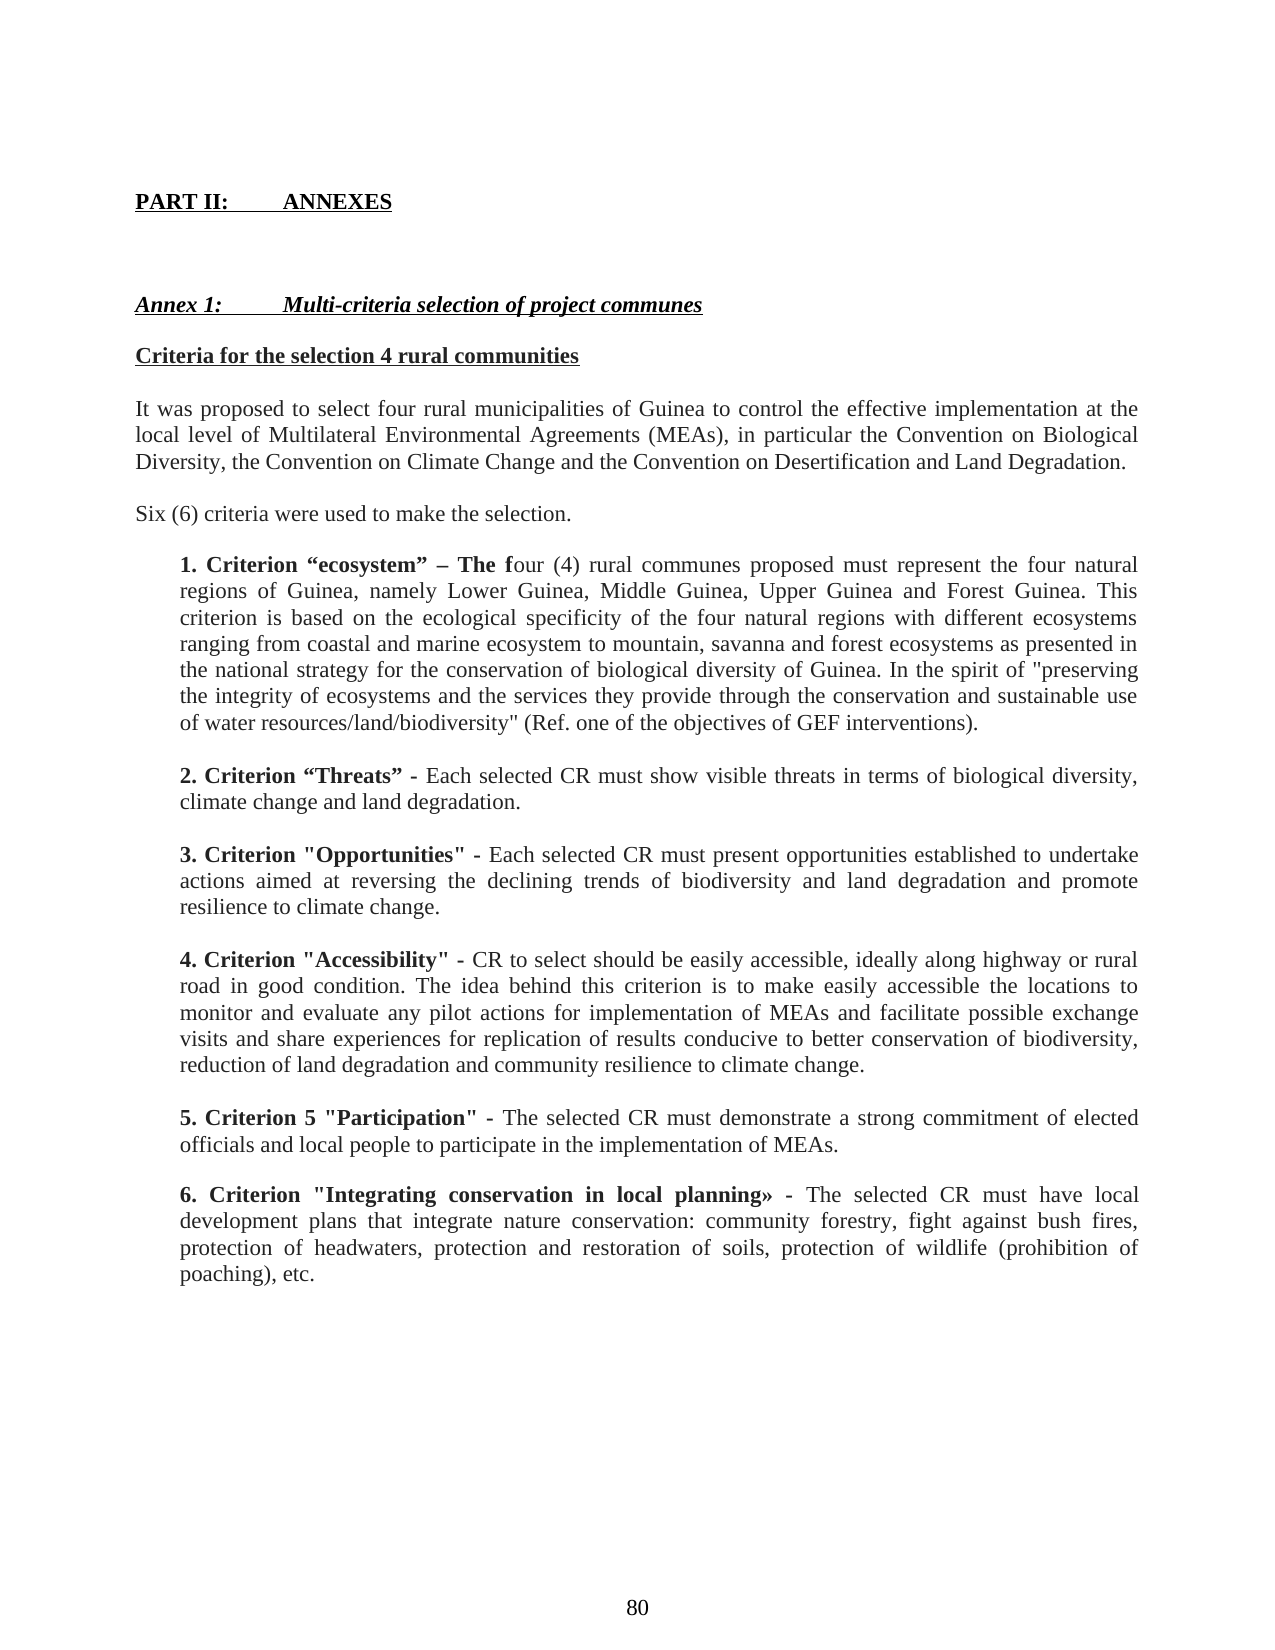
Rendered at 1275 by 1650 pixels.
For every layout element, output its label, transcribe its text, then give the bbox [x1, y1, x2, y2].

text 2. Criterion “Threats” - Each selected CR must show visible threats in terms of biological diversity, climate change and land degradation. [179, 762, 1140, 814]
text It was proposed to select four rural municipalities of Guinea to control the effective implementation at the local level of Multilateral Environmental Agreements (MEAs), in particular the Convention on Biological Diversity, the Convention on Climate Change and the Convention on Desertification and Land Degradation. [135, 395, 1140, 474]
text 5. Criterion 5 "Participation" - The selected CR must demonstrate a strong commitment of elected officials and local people to participate in the implementation of MEAs. [179, 1104, 1140, 1157]
text 4. Criterion "Accessibility" - CR to select should be easily accessible, ideally along highway or rural road in good condition. The idea behind this criterion is to make easily accessible the locations to monitor and evaluate any pilot actions for implementation of MEAs and facilitate possible exchange visits and share experiences for replication of results conducive to better conservation of biodiversity, reduction of land degradation and community resilience to climate change. [179, 946, 1140, 1078]
text Criteria for the selection 4 rural communities [135, 342, 1140, 369]
text 6. Criterion "Integrating conservation in local planning» - The selected CR must have local development plans that integrate nature conservation: community forestry, fight against bush fires, protection of headwaters, protection and restoration of soils, protection of wildlife (prohibition of poaching), etc. [179, 1181, 1140, 1286]
text 3. Criterion "Opportunities" - Each selected CR must present opportunities established to undertake actions aimed at reversing the declining trends of biodiversity and land degradation and promote resilience to climate change. [179, 841, 1140, 920]
subtitle PART II: ANNEXES [135, 188, 1140, 214]
subtitle Annex 1: Multi-criteria selection of project communes [135, 291, 1140, 317]
text Six (6) criteria were used to make the selection. [135, 500, 1140, 527]
text 1. Criterion “ecosystem” – The four (4) rural communes proposed must represent the four natural regions of Guinea, namely Lower Guinea, Middle Guinea, Upper Guinea and Forest Guinea. This criterion is based on the ecological specificity of the four natural regions with different ecosystems ranging from coastal and marine ecosystem to mountain, savanna and forest ecosystems as presented in the national strategy for the conservation of biological diversity of Guinea. In the spirit of "preserving the integrity of ecosystems and the services they provide through the conservation and sustainable use of water resources/land/biodiversity" (Ref. one of the objectives of GEF interventions). [179, 551, 1140, 735]
